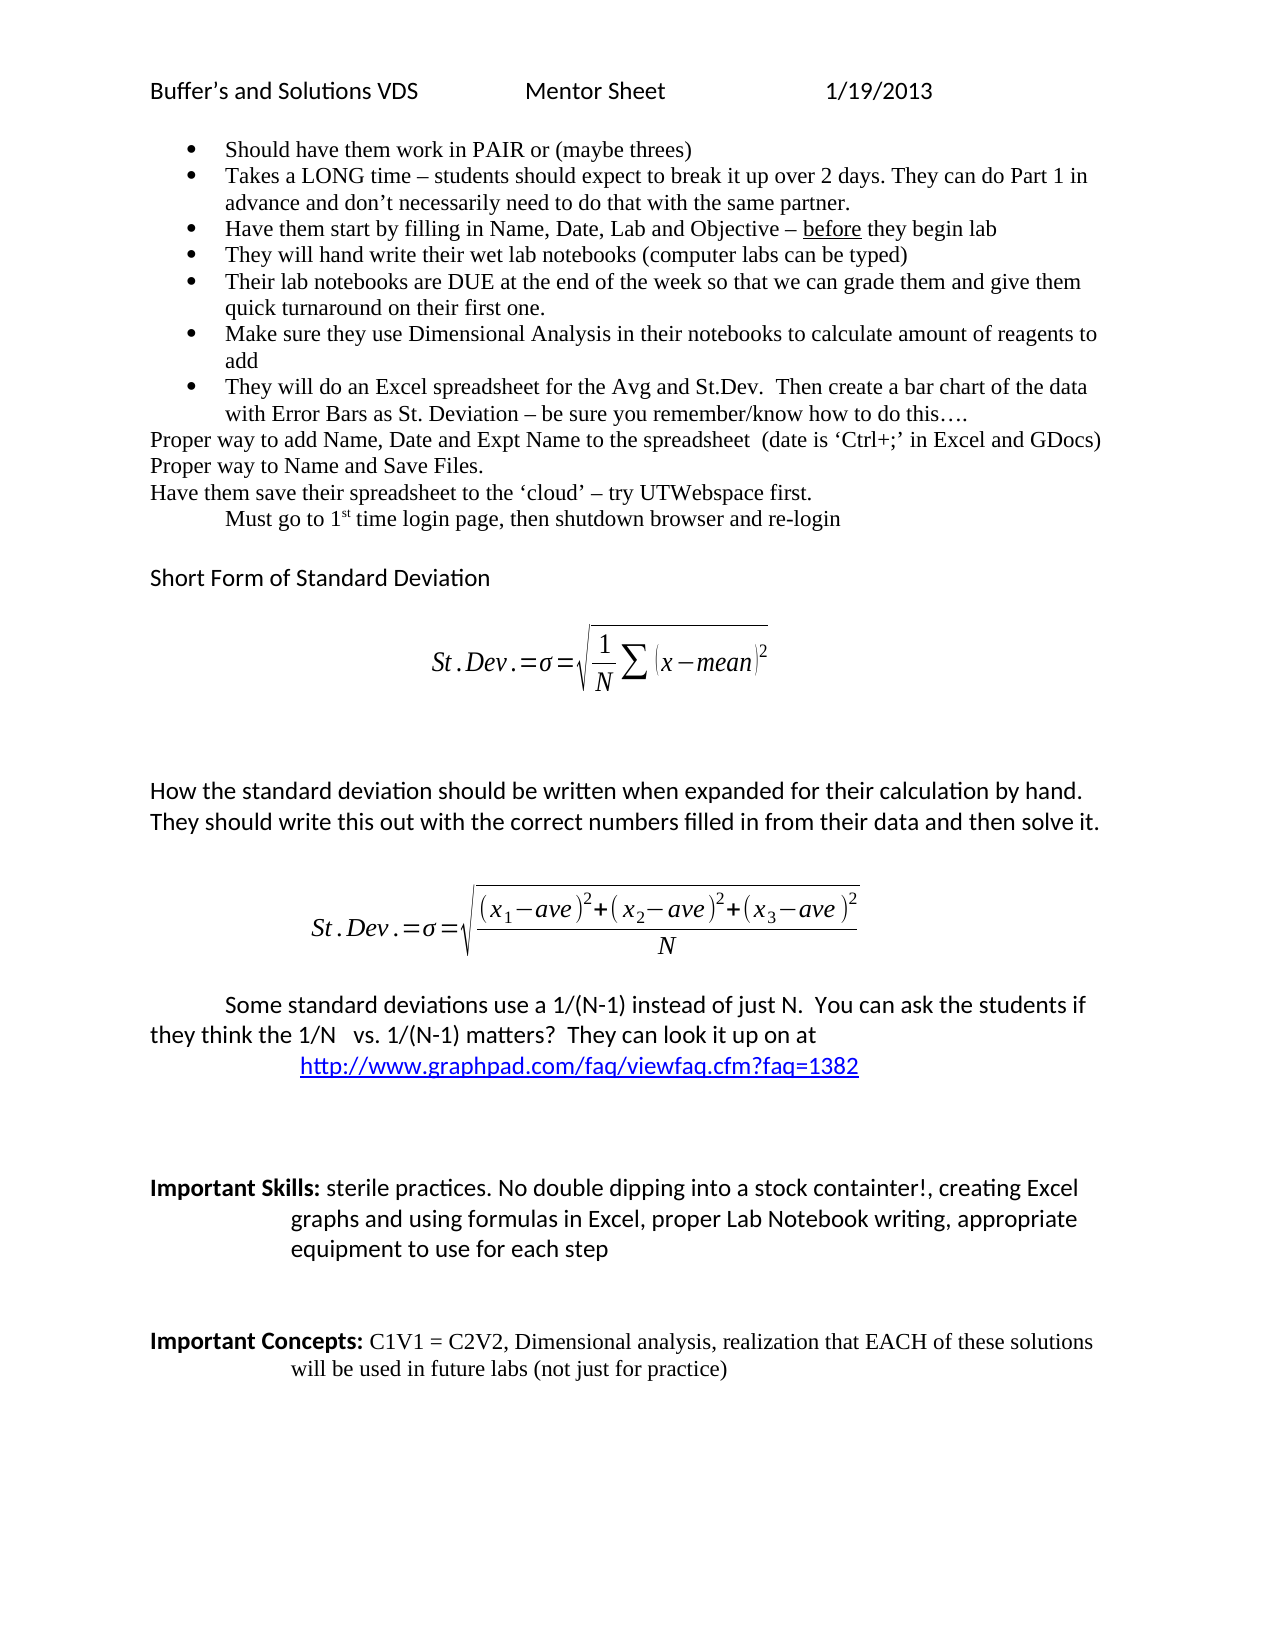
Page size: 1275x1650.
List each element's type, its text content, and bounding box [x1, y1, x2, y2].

list Should have them work in PAIR or (maybe threes) [187, 136, 1125, 162]
text Important Concepts: C1V1 = C2V2, Dimensional analysis, realization that EACH of these solutions will be used in future labs (not just for practice) [150, 1325, 1125, 1382]
text Have them save their spreadsheet to the ‘cloud’ – try UTWebspace first. [150, 479, 1125, 505]
text Proper way to add Name, Date and Expt Name to the spreadsheet (date is ‘Ctrl+;’ in Excel and GDocs) [150, 426, 1125, 452]
text Some standard deviations use a 1/(N-1) instead of just N. You can ask the students if they think the 1/N vs. 1/(N-1) matters? They can look it up on at [150, 989, 1125, 1050]
text How the standard deviation should be written when expanded for their calculation by hand. They should write this out with the correct numbers filled in from their data and then solve it. [150, 776, 1125, 837]
list They will hand write their wet lab notebooks (computer labs can be typed) [187, 241, 1125, 268]
text Proper way to Name and Save Files. [150, 452, 1125, 479]
list Takes a LONG time – students should expect to break it up over 2 days. They can do Part 1 in advance and don’t necessarily need to do that with the same partner. [187, 162, 1125, 215]
text Important Skills: sterile practices. No double dipping into a stock containter!, creating Excel graphs and using formulas in Excel, proper Lab Notebook writing, appropriate equipment to use for each step [150, 1172, 1125, 1264]
list Make sure they use Dimensional Analysis in their notebooks to calculate amount of reagents to add [187, 321, 1125, 373]
text Short Form of Standard Deviation [150, 562, 1125, 592]
text Must go to 1st time login page, then shutdown browser and re-login [150, 505, 1125, 531]
text http://www.graphpad.com/faq/viewfaq.cfm?faq=1382 [225, 1050, 1125, 1081]
list Their lab notebooks are DUE at the end of the week so that we can grade them and give them quick turnaround on their first one. [187, 268, 1125, 321]
list They will do an Excel spreadsheet for the Avg and St.Dev. Then create a bar chart of the data with Error Bars as St. Deviation – be sure you remember/know how to do this…. [187, 373, 1125, 426]
list Have them start by filling in Name, Date, Lab and Objective – before they begin lab [187, 215, 1125, 241]
